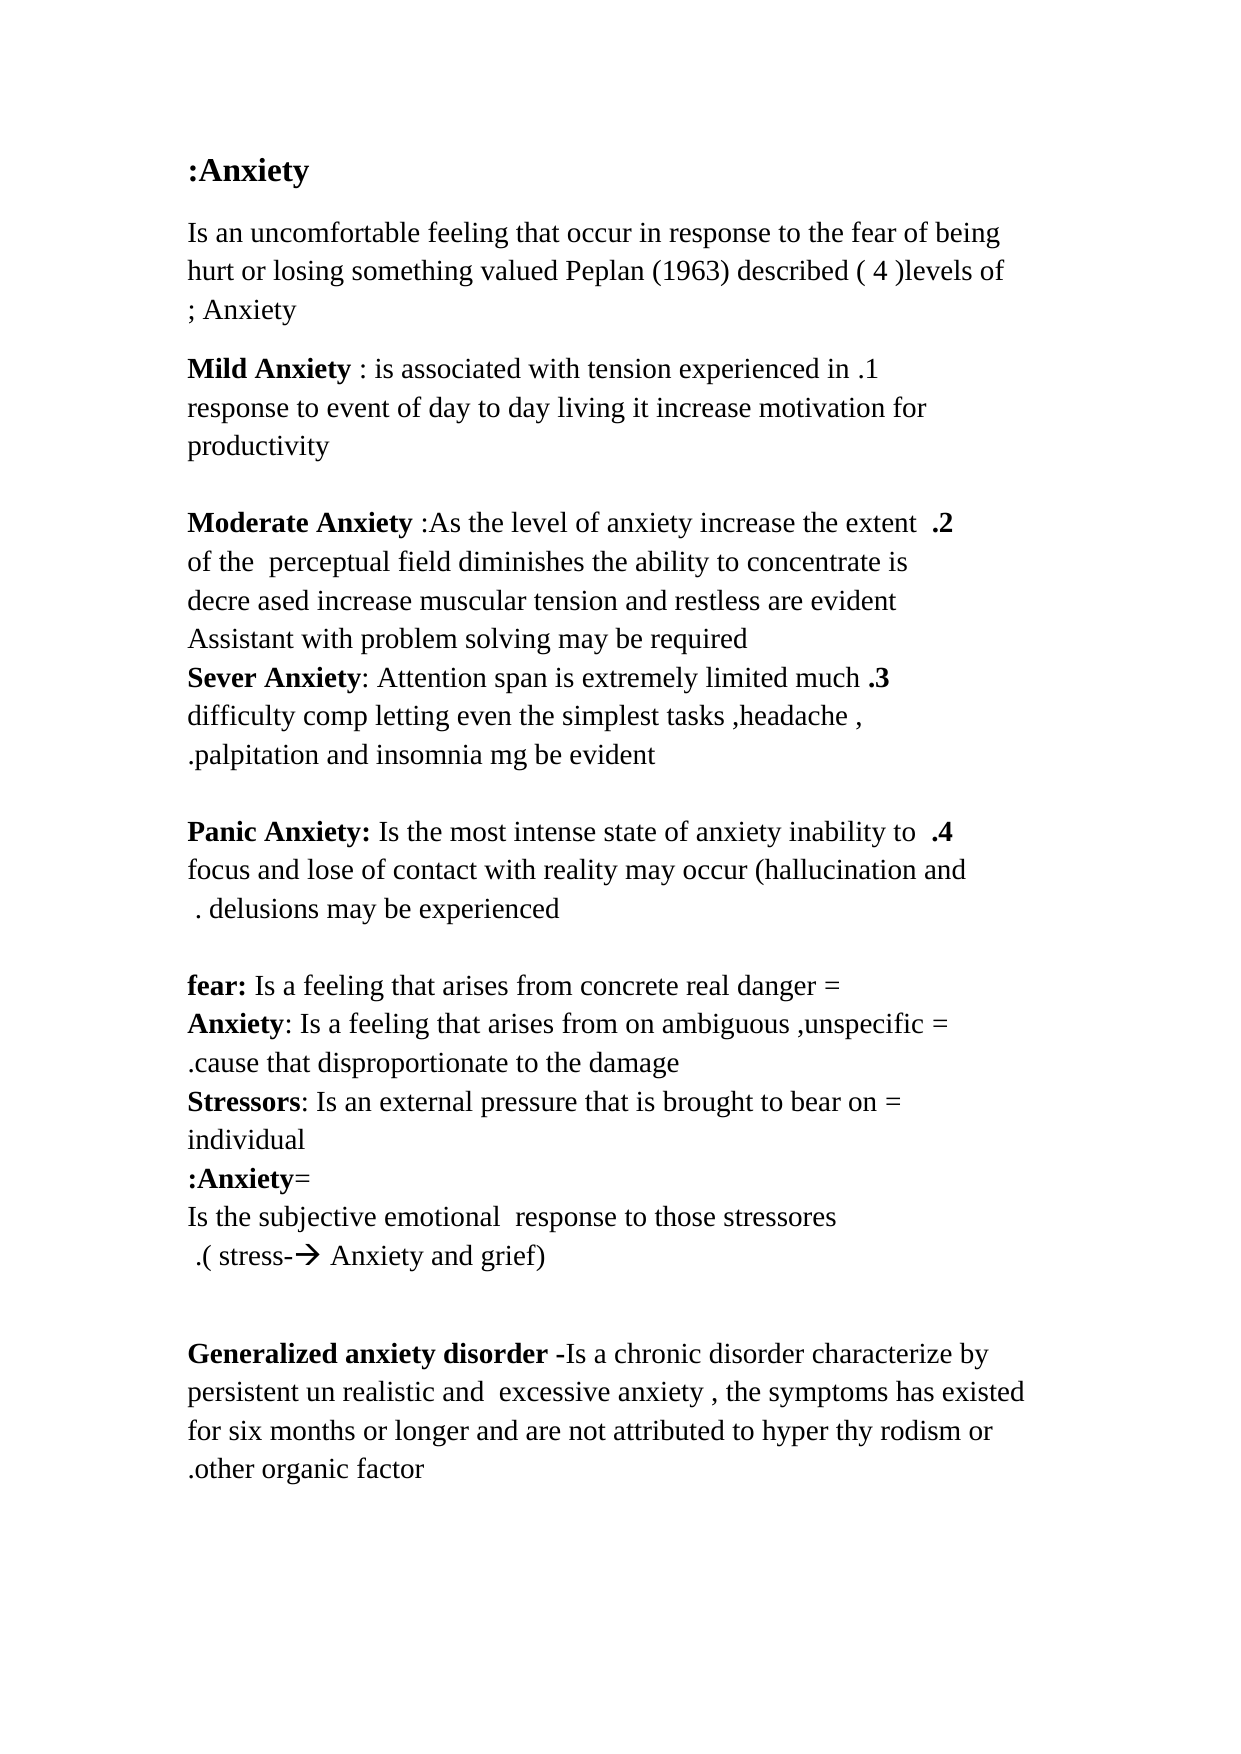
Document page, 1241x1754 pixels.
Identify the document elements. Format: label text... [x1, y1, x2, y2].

list =Anxiety: [187, 1161, 978, 1194]
list Is the subjective emotional response to those stressores [187, 1199, 978, 1233]
list =Anxiety: Is a feeling that arises from on ambiguous ,unspecific cause that disproportionate to the damage. [187, 1007, 978, 1079]
list (stress- Anxiety and grief ). [187, 1238, 978, 1271]
text Is an uncomfortable feeling that occur in response to the fear of being hurt or losing something valued Peplan (1963) described ( 4 )levels of Anxiety ; [187, 215, 1053, 326]
list =Stressors: Is an external pressure that is brought to bear on individual [187, 1084, 978, 1156]
list 3.Sever Anxiety: Attention span is extremely limited much difficulty comp letting even the simplest tasks ,headache , palpitation and insomnia mg be evident. [187, 660, 978, 770]
list 2. Moderate Anxiety :As the level of anxiety increase the extent of the perceptual field diminishes the ability to concentrate is decre ased increase muscular tension and restless are evident Assistant with problem solving may be required [187, 506, 978, 655]
text Anxiety: [187, 150, 1053, 188]
list 1.Mild Anxiety : is associated with tension experienced in response to event of day to day living it increase motivation for productivity [187, 351, 978, 462]
text Generalized anxiety disorder -Is a chronic disorder characterize by persistent un realistic and excessive anxiety , the symptoms has existed for six months or longer and are not attributed to hyper thy rodism or other organic factor. [187, 1336, 1053, 1485]
list = fear: Is a feeling that arises from concrete real danger [187, 968, 978, 1002]
list 4. Panic Anxiety: Is the most intense state of anxiety inability to focus and lose of contact with reality may occur (hallucination and delusions may be experienced . [187, 814, 978, 924]
